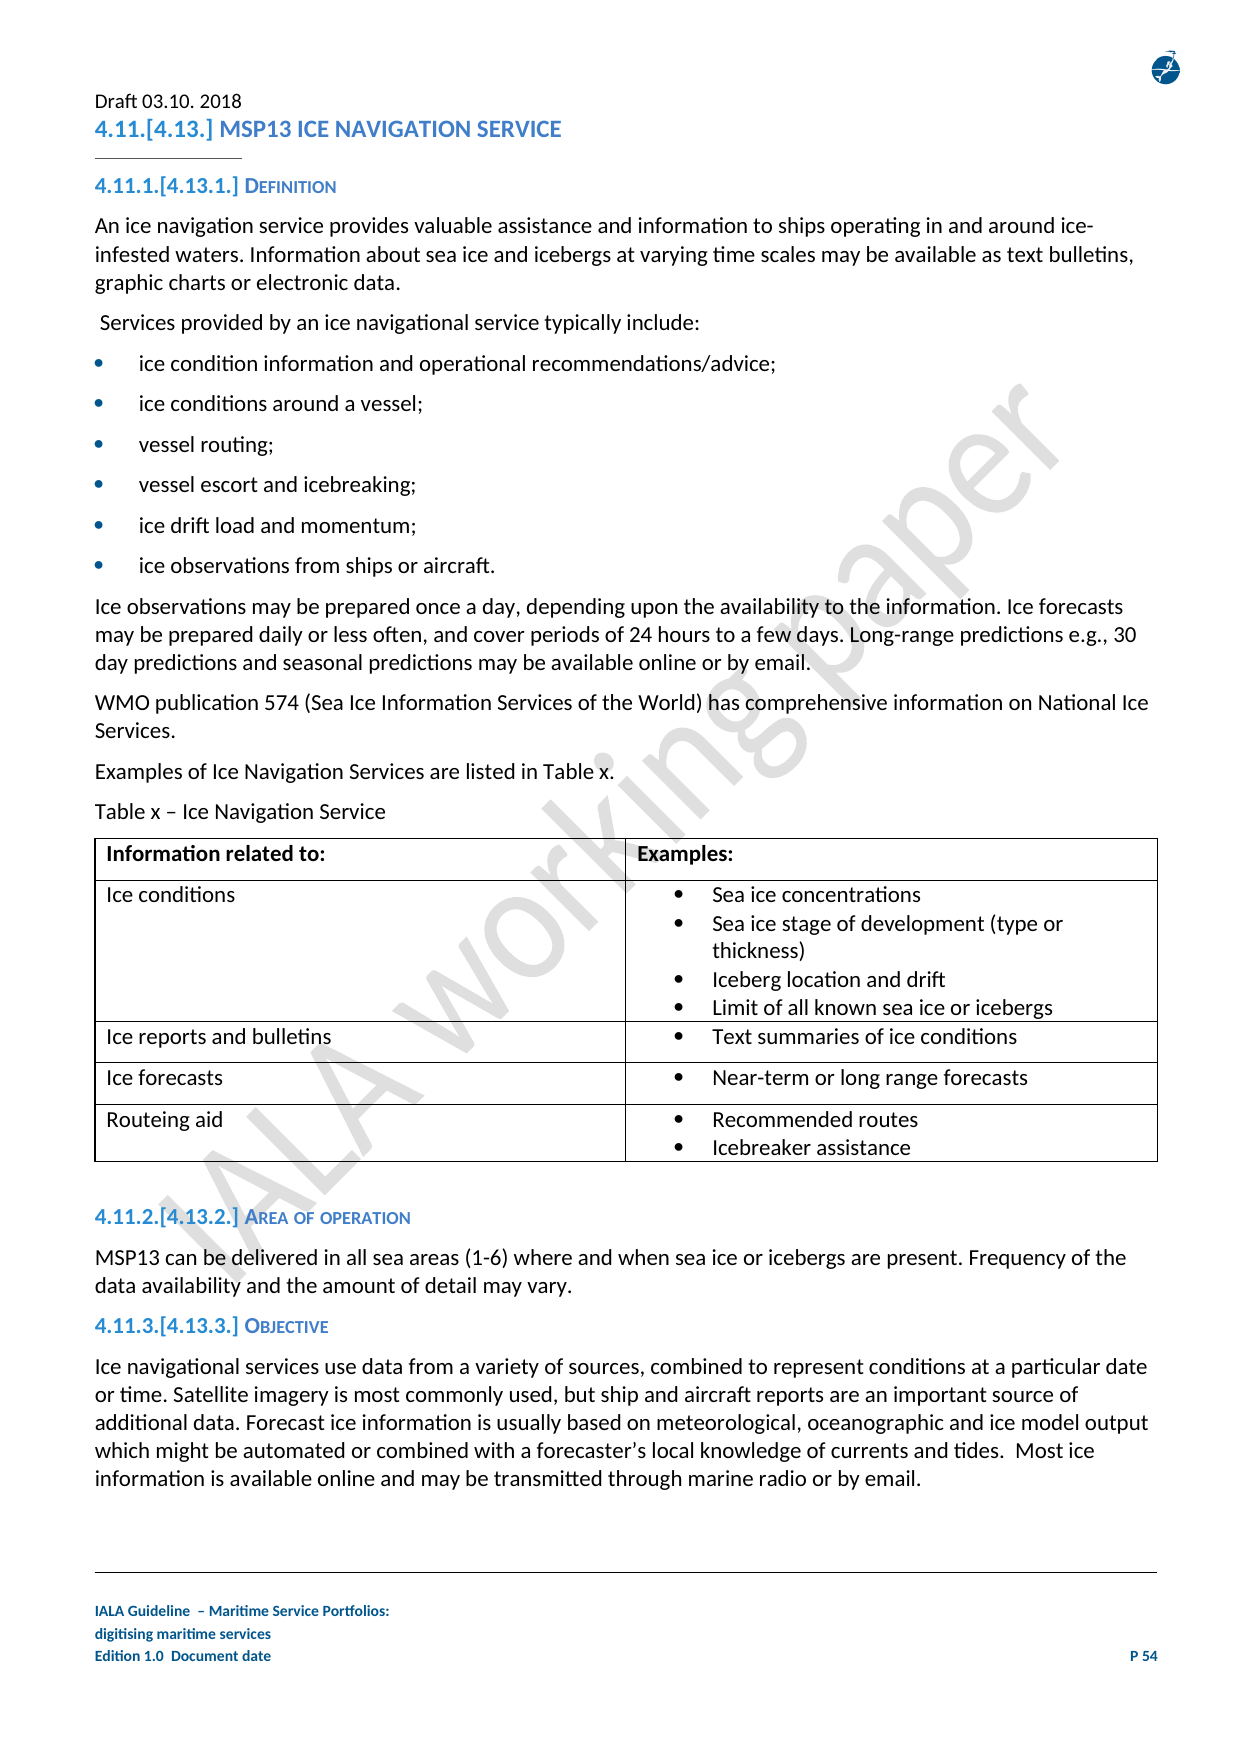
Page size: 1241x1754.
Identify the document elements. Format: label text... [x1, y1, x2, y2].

picture [1120, 0, 1239, 119]
list vessel escort and icebreaking; [94, 470, 1157, 498]
text An ice navigation service provides valuable assistance and information to ships operating in and around ice-infested waters. Information about sea ice and icebergs at varying time scales may be available as text bulletins, graphic charts or electronic data. [94, 212, 1157, 296]
list vessel routing; [94, 430, 1157, 458]
table_cell Sea ice concentrations Sea ice stage of development (type or thickness) Iceberg location and drift Limit of all known sea ice or icebergs [626, 881, 1157, 1021]
table_cell Ice forecasts [96, 1063, 625, 1104]
list ice condition information and operational recommendations/advice; [94, 349, 1157, 377]
text WMO publication 574 (Sea Ice Information Services of the World) has comprehensive information on National Ice Services. [94, 688, 1157, 744]
subtitle Definition [94, 171, 1069, 199]
table_cell Routeing aid [96, 1105, 625, 1161]
text Ice observations may be prepared once a day, depending upon the availability to the information. Ice forecasts may be prepared daily or less often, and cover periods of 24 hours to a few days. Long-range predictions e.g., 30 day predictions and seasonal predictions may be available online or by email. [94, 592, 1157, 676]
text MSP13 can be delivered in all sea areas (1-6) where and when sea ice or icebergs are present. Frequency of the data availability and the amount of detail may vary. [94, 1243, 1157, 1299]
list ice observations from ships or aircraft. [94, 551, 1157, 579]
list ice drift load and momentum; [94, 511, 1157, 539]
table_header Information related to: [96, 839, 625, 879]
table_cell Recommended routes Icebreaker assistance [626, 1105, 1157, 1161]
subtitle Objective [94, 1312, 1069, 1339]
table_header Examples: [626, 839, 1157, 879]
subtitle MSP13 Ice navigation service [94, 113, 1157, 144]
list ice conditions around a vessel; [94, 389, 1157, 417]
table_cell Ice reports and bulletins [96, 1022, 625, 1062]
table_cell Near-term or long range forecasts [626, 1063, 1157, 1104]
text Table x – Ice Navigation Service [94, 797, 1157, 826]
text Examples of Ice Navigation Services are listed in Table x. [94, 757, 1157, 785]
table_cell Ice conditions [96, 881, 625, 1021]
subtitle Area of operation [94, 1202, 1069, 1231]
text Services provided by an ice navigational service typically include: [94, 308, 1157, 336]
table_cell Text summaries of ice conditions [626, 1022, 1157, 1062]
text Ice navigational services use data from a variety of sources, combined to represent conditions at a particular date or time. Satellite imagery is most commonly used, but ship and aircraft reports are an important source of additional data. Forecast ice information is usually based on meteorological, oceanographic and ice model output which might be automated or combined with a forecaster’s local knowledge of currents and tides. Most ice information is available online and may be transmitted through marine radio or by email. [94, 1352, 1157, 1492]
